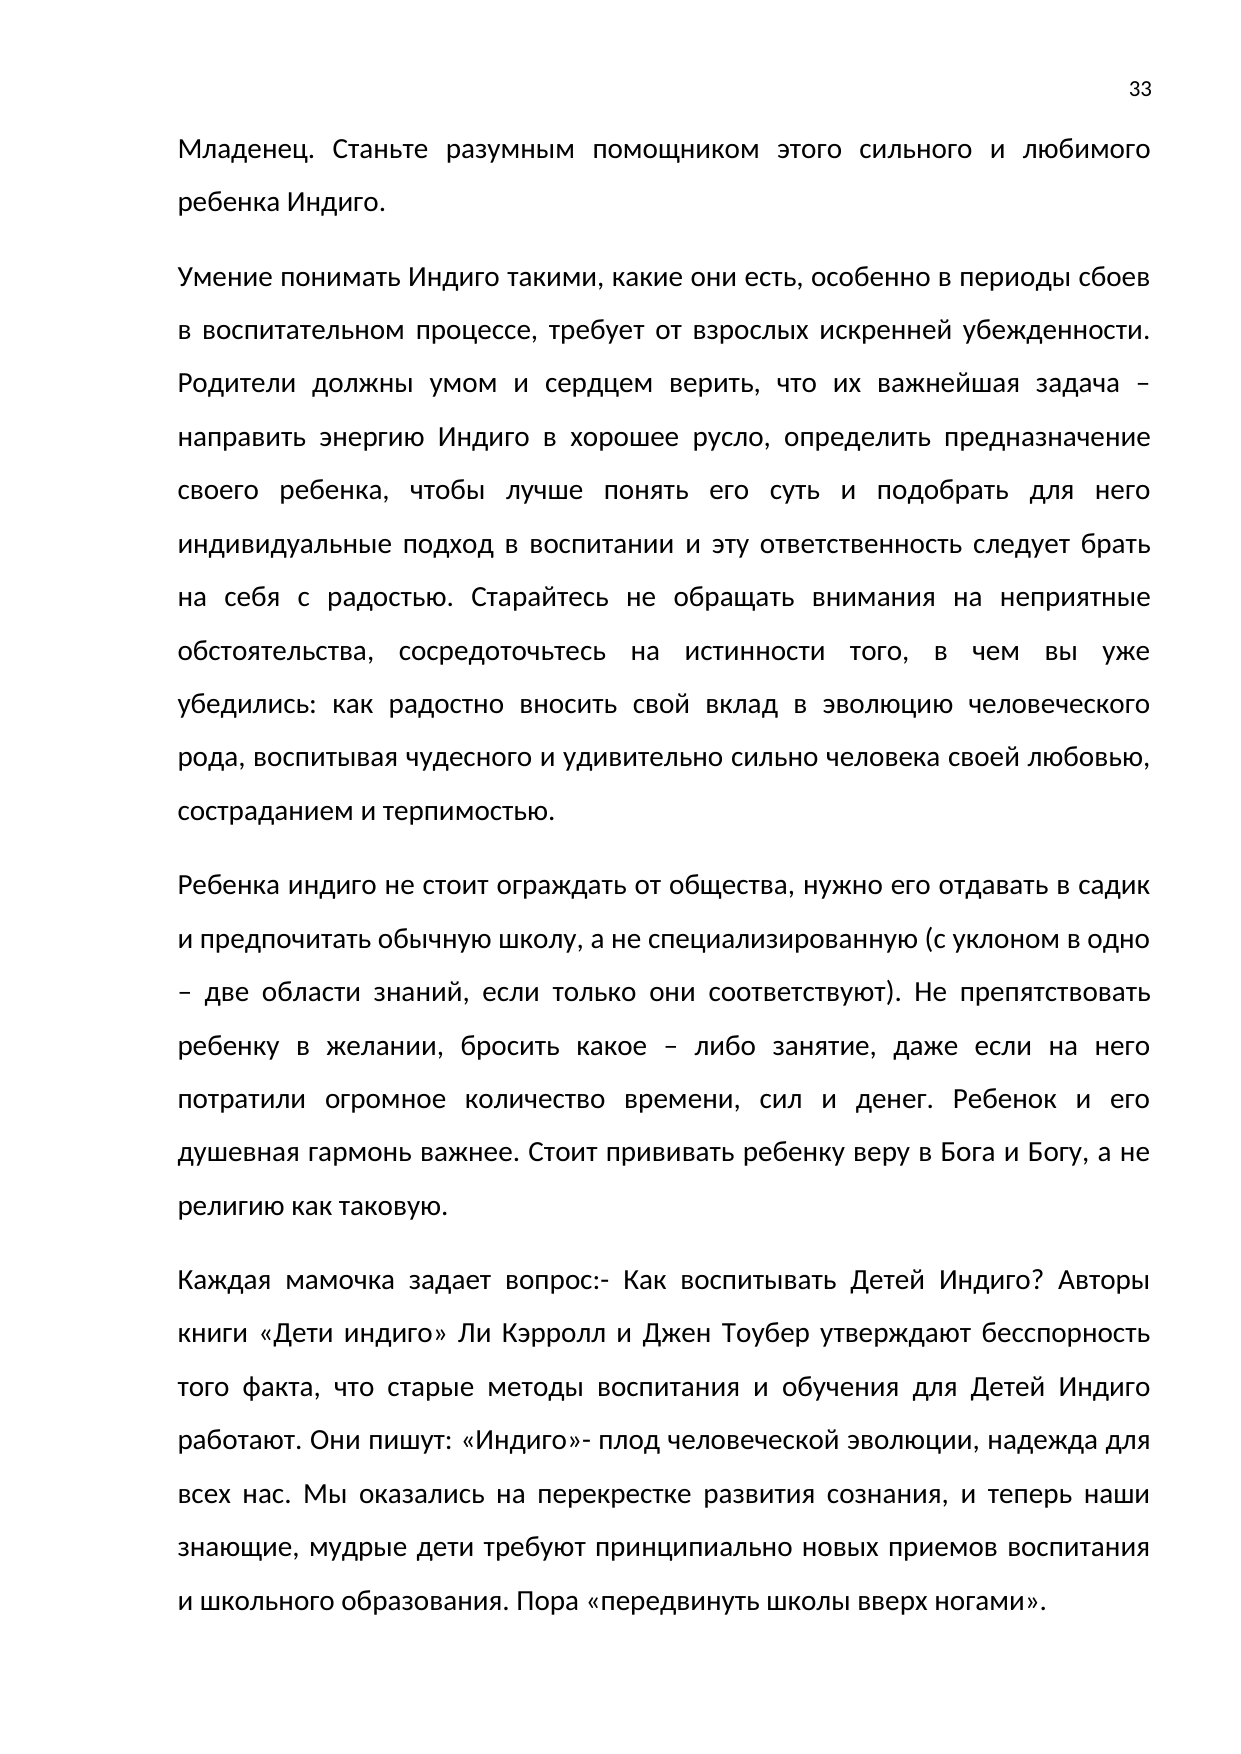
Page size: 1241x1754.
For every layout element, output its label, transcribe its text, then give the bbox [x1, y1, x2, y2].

text Ребенка индиго не стоит ограждать от общества, нужно его отдавать в садик и предпочитать обычную школу, а не специализированную (с уклоном в одно – две области знаний, если только они соответствуют). Не препятствовать ребенку в желании, бросить какое – либо занятие, даже если на него потратили огромное количество времени, сил и денег. Ребенок и его душевная гармонь важнее. Стоит прививать ребенку веру в Бога и Богу, а не религию как таковую. [177, 866, 1152, 1222]
text Умение понимать Индиго такими, какие они есть, особенно в периоды сбоев в воспитательном процессе, требует от взрослых искренней убежденности. Родители должны умом и сердцем верить, что их важнейшая задача – направить энергию Индиго в хорошее русло, определить предназначение своего ребенка, чтобы лучше понять его суть и подобрать для него индивидуальные подход в воспитании и эту ответственность следует брать на себя с радостью. Старайтесь не обращать внимания на неприятные обстоятельства, сосредоточьтесь на истинности того, в чем вы уже убедились: как радостно вносить свой вклад в эволюцию человеческого рода, воспитывая чудесного и удивительно сильно человека своей любовью, состраданием и терпимостью. [177, 258, 1152, 828]
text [177, 130, 1152, 219]
text Каждая мамочка задает вопрос:- Как воспитывать Детей Индиго? Авторы книги «Дети индиго» Ли Кэрролл и Джен Тоубер утверждают бесспорность того факта, что старые методы воспитания и обучения для Детей Индиго работают. Они пишут: «Индиго»- плод человеческой эволюции, надежда для всех нас. Мы оказались на перекрестке развития сознания, и теперь наши знающие, мудрые дети требуют принципиально новых приемов воспитания и школьного образования. Пора «передвинуть школы вверх ногами». [177, 1261, 1152, 1617]
